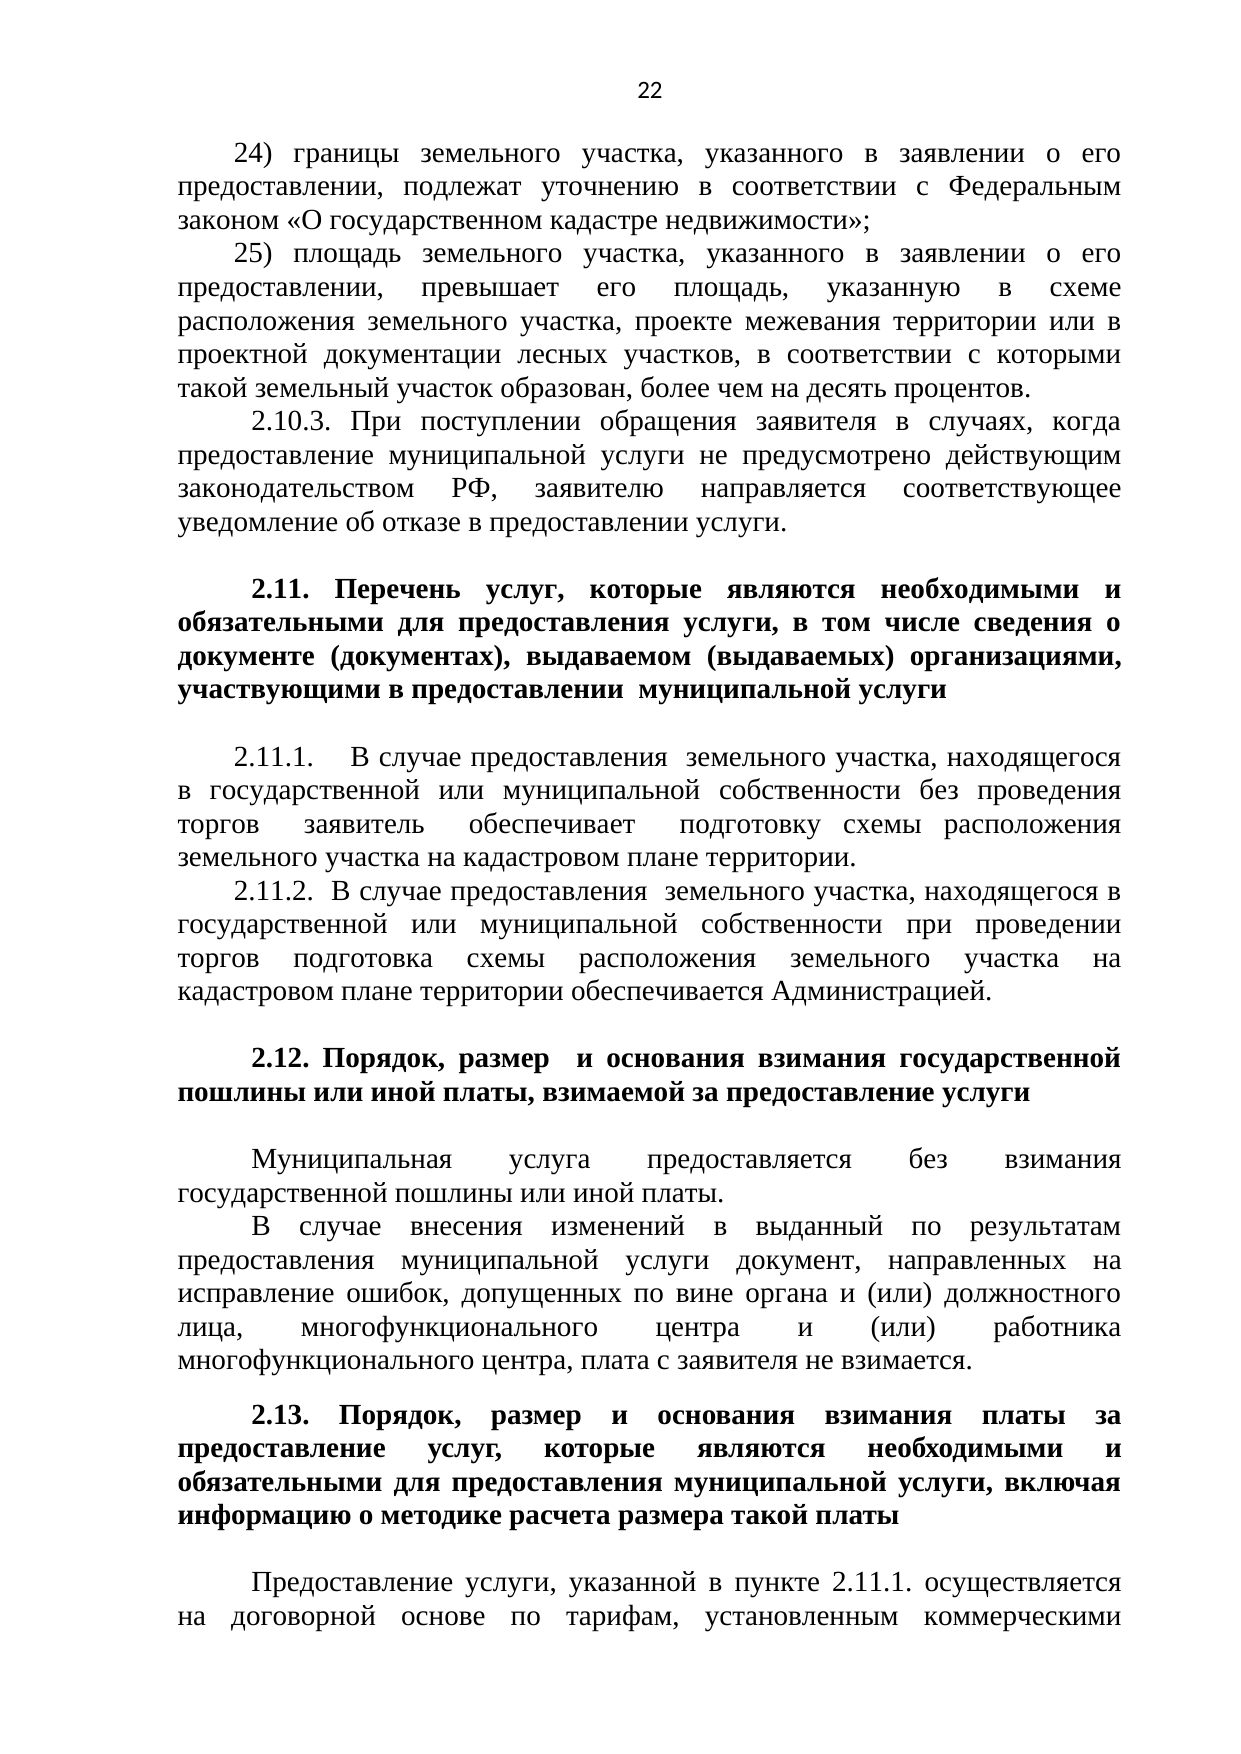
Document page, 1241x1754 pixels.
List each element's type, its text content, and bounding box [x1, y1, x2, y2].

text 2.10.3. При поступлении обращения заявителя в случаях, когда предоставление муниципальной услуги не предусмотрено действующим законодательством РФ, заявителю направляется соответствующее уведомление об отказе в предоставлении услуги. [177, 403, 1122, 537]
text 2.12. Порядок, размер и основания взимания государственной пошлины или иной платы, взимаемой за предоставление услуги [177, 1041, 1122, 1108]
text 2.11.2. В случае предоставления земельного участка, находящегося в государственной или муниципальной собственности при проведении торгов подготовка схемы расположения земельного участка на кадастровом плане территории обеспечивается Администрацией. [177, 873, 1122, 1007]
text Муниципальная услуга предоставляется без взимания государственной пошлины или иной платы. [177, 1141, 1122, 1208]
text 2.11. Перечень услуг, которые являются необходимыми и обязательными для предоставления услуги, в том числе сведения о документе (документах), выдаваемом (выдаваемых) организациями, участвующими в предоставлении муниципальной услуги [177, 571, 1122, 705]
text 2.11.1. В случае предоставления земельного участка, находящегося в государственной или муниципальной собственности без проведения торгов заявитель обеспечивает подготовку схемы расположения земельного участка на кадастровом плане территории. [177, 739, 1122, 873]
text 24) границы земельного участка, указанного в заявлении о его предоставлении, подлежат уточнению в соответствии с Федеральным законом «О государственном кадастре недвижимости»; [177, 135, 1122, 236]
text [177, 1564, 1122, 1632]
text В случае внесения изменений в выданный по результатам предоставления муниципальной услуги документ, направленных на исправление ошибок, допущенных по вине органа и (или) должностного лица, многофункционального центра и (или) работника многофункционального центра, плата с заявителя не взимается. [177, 1208, 1122, 1376]
text 2.13. Порядок, размер и основания взимания платы за предоставление услуг, которые являются необходимыми и обязательными для предоставления муниципальной услуги, включая информацию о методике расчета размера такой платы [177, 1397, 1122, 1531]
text 25) площадь земельного участка, указанного в заявлении о его предоставлении, превышает его площадь, указанную в схеме расположения земельного участка, проекте межевания территории или в проектной документации лесных участков, в соответствии с которыми такой земельный участок образован, более чем на десять процентов. [177, 236, 1122, 403]
